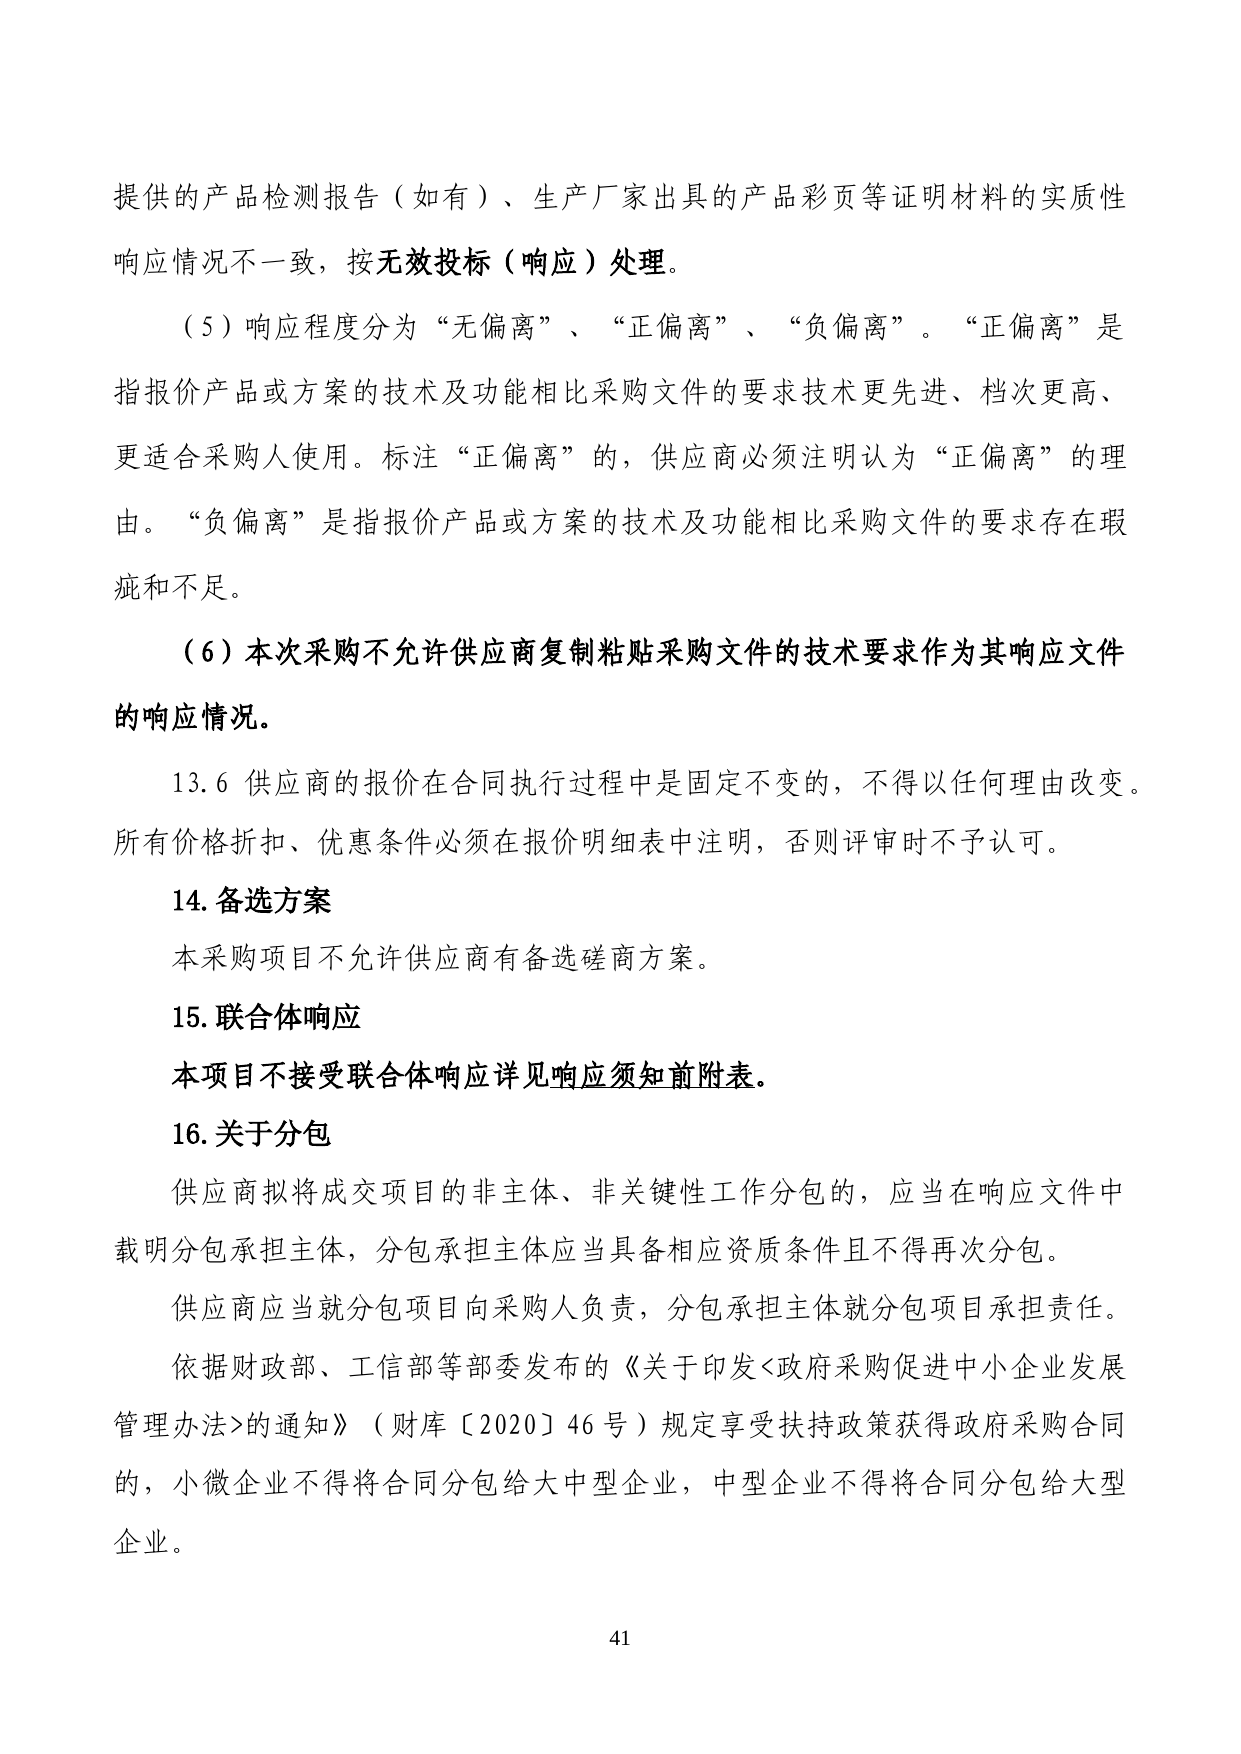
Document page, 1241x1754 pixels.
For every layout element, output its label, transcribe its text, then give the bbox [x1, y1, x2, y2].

text 14.备选方案 [112, 864, 1128, 922]
text 依据财政部、工信部等部委发布的《关于印发<政府采购促进中小企业发展管理办法>的通知》（财库〔2020〕46号）规定享受扶持政策获得政府采购合同的，小微企业不得将合同分包给大中型企业，中型企业不得将合同分包给大型企业。 [112, 1330, 1128, 1564]
text （6）本次采购不允许供应商复制粘贴采购文件的技术要求作为其响应文件的响应情况。 [112, 617, 1128, 747]
text 13.6 供应商的报价在合同执行过程中是固定不变的，不得以任何理由改变。所有价格折扣、优惠条件必须在报价明细表中注明，否则评审时不予认可。 [112, 747, 1128, 864]
text 15.联合体响应 [112, 980, 1128, 1039]
text （5）响应程度分为“无偏离”、“正偏离”、“负偏离”。“正偏离”是指报价产品或方案的技术及功能相比采购文件的要求技术更先进、档次更高、更适合采购人使用。标注“正偏离”的，供应商必须注明认为“正偏离”的理由。“负偏离”是指报价产品或方案的技术及功能相比采购文件的要求存在瑕疵和不足。 [112, 292, 1128, 617]
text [112, 162, 1128, 292]
text 16.关于分包 [112, 1097, 1128, 1155]
text 供应商拟将成交项目的非主体、非关键性工作分包的，应当在响应文件中载明分包承担主体，分包承担主体应当具备相应资质条件且不得再次分包。 [112, 1155, 1128, 1272]
text 本项目不接受联合体响应详见响应须知前附表。 [112, 1039, 1128, 1097]
text 供应商应当就分包项目向采购人负责，分包承担主体就分包项目承担责任。 [112, 1272, 1128, 1330]
text 本采购项目不允许供应商有备选磋商方案。 [112, 922, 1128, 980]
